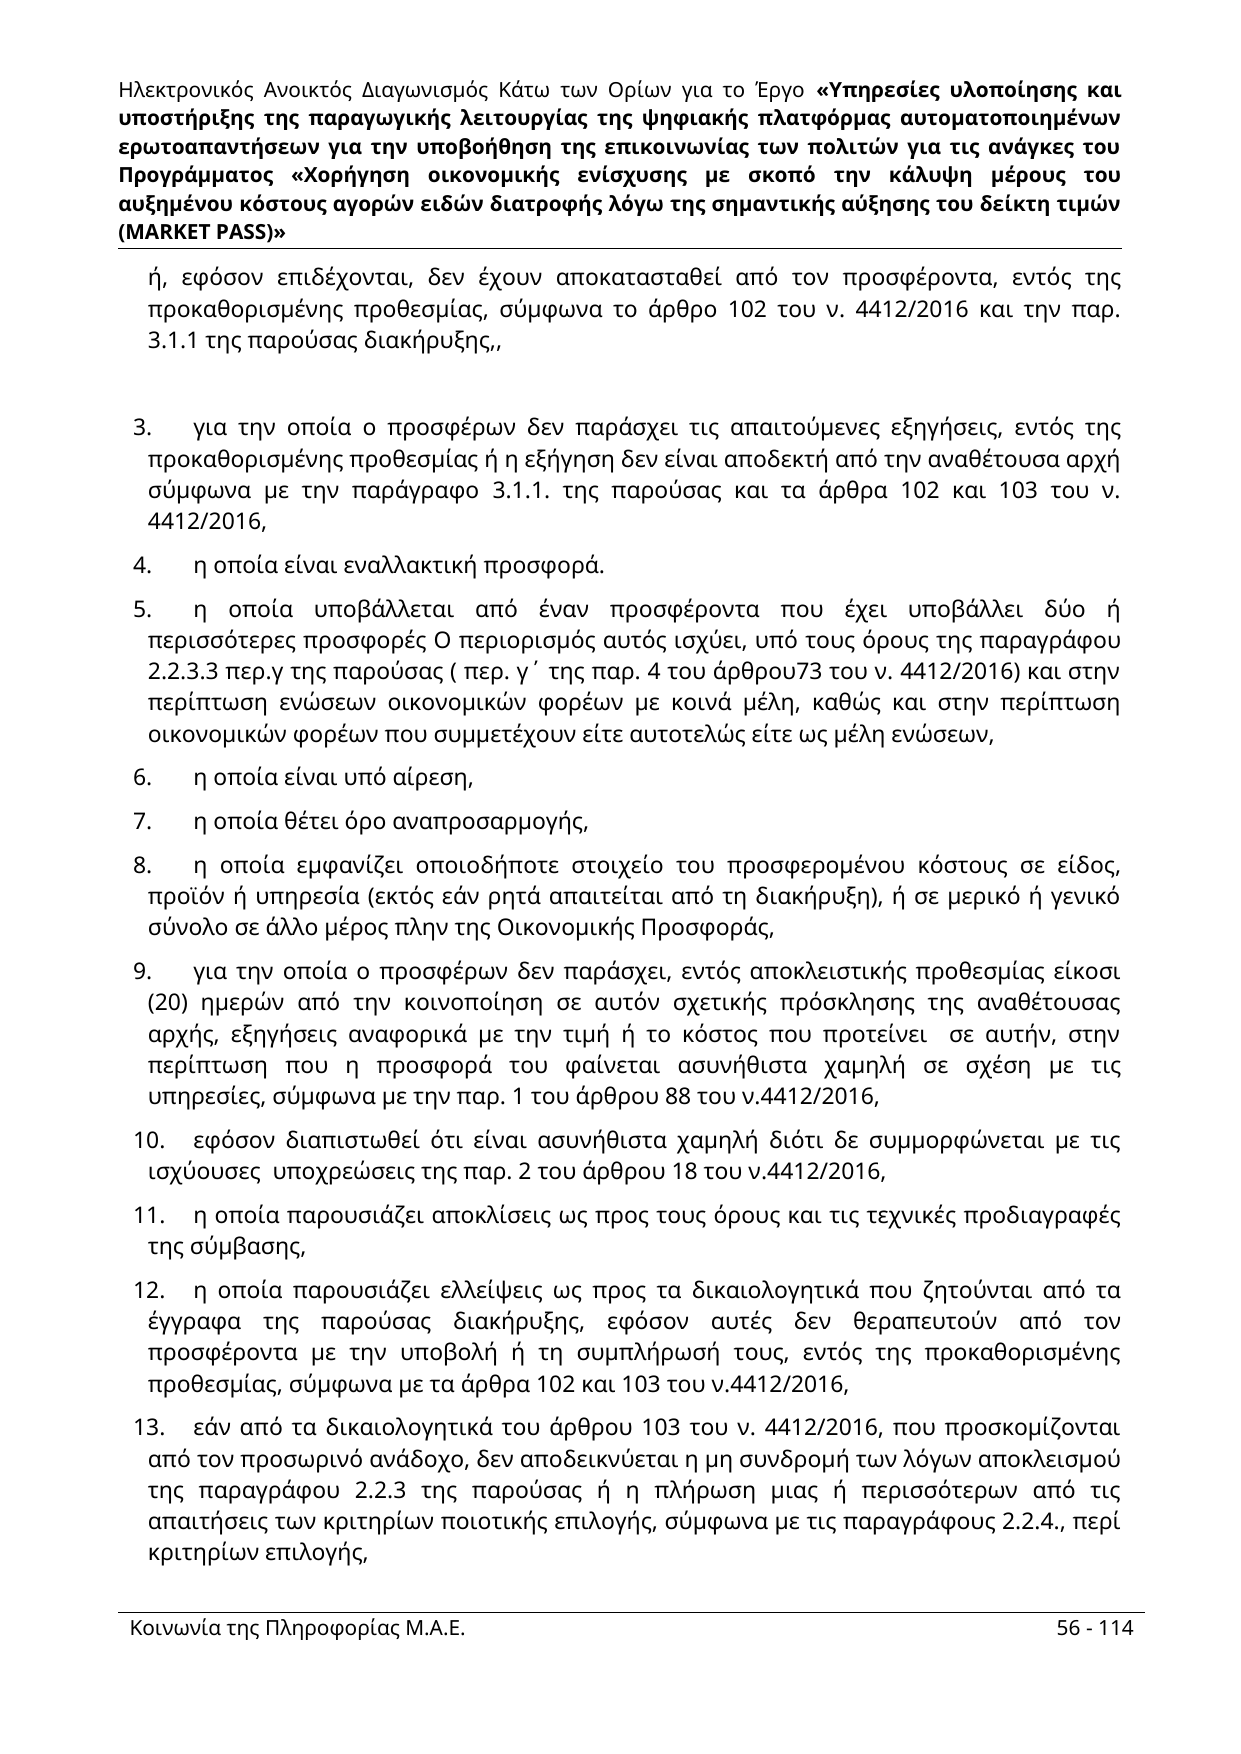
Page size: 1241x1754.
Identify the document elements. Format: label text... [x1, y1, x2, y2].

list η οποία είναι υπό αίρεση, [133, 761, 1122, 792]
list για την οποία ο προσφέρων δεν παράσχει, εντός αποκλειστικής προθεσμίας είκοσι (20) ημερών από την κοινοποίηση σε αυτόν σχετικής πρόσκλησης της αναθέτουσας αρχής, εξηγήσεις αναφορικά με την τιμή ή το κόστος που προτείνει σε αυτήν, στην περίπτωση που η προσφορά του φαίνεται ασυνήθιστα χαμηλή σε σχέση με τις υπηρεσίες, σύμφωνα με την παρ. 1 του άρθρου 88 του ν.4412/2016, [133, 955, 1122, 1111]
list εφόσον διαπιστωθεί ότι είναι ασυνήθιστα χαμηλή διότι δε συμμορφώνεται με τις ισχύουσες υποχρεώσεις της παρ. 2 του άρθρου 18 του ν.4412/2016, [133, 1124, 1122, 1186]
list η οποία παρουσιάζει αποκλίσεις ως προς τους όρους και τις τεχνικές προδιαγραφές της σύμβασης, [133, 1199, 1122, 1261]
list η οποία θέτει όρο αναπροσαρμογής, [133, 805, 1122, 836]
list η οποία υποβάλλεται από έναν προσφέροντα που έχει υποβάλλει δύο ή περισσότερες προσφορές Ο περιορισμός αυτός ισχύει, υπό τους όρους της παραγράφου 2.2.3.3 περ.γ της παρούσας ( περ. γ΄ της παρ. 4 του άρθρου73 του ν. 4412/2016) και στην περίπτωση ενώσεων οικονομικών φορέων με κοινά μέλη, καθώς και στην περίπτωση οικονομικών φορέων που συμμετέχουν είτε αυτοτελώς είτε ως μέλη ενώσεων, [133, 592, 1122, 749]
list για την οποία ο προσφέρων δεν παράσχει τις απαιτούμενες εξηγήσεις, εντός της προκαθορισμένης προθεσμίας ή η εξήγηση δεν είναι αποδεκτή από την αναθέτουσα αρχή σύμφωνα με την παράγραφο 3.1.1. της παρούσας και τα άρθρα 102 και 103 του ν. 4412/2016, [133, 411, 1122, 536]
list εάν από τα δικαιολογητικά του άρθρου 103 του ν. 4412/2016, που προσκομίζονται από τον προσωρινό ανάδοχο, δεν αποδεικνύεται η μη συνδρομή των λόγων αποκλεισμού της παραγράφου 2.2.3 της παρούσας ή η πλήρωση μιας ή περισσότερων από τις απαιτήσεις των κριτηρίων ποιοτικής επιλογής, σύμφωνα με τις παραγράφους 2.2.4., περί κριτηρίων επιλογής, [133, 1411, 1122, 1567]
list η οποία εμφανίζει οποιοδήποτε στοιχείο του προσφερομένου κόστους σε είδος, προϊόν ή υπηρεσία (εκτός εάν ρητά απαιτείται από τη διακήρυξη), ή σε μερικό ή γενικό σύνολο σε άλλο μέρος πλην της Οικονομικής Προσφοράς, [133, 849, 1122, 942]
list η οποία είναι εναλλακτική προσφορά. [133, 549, 1122, 580]
list η οποία παρουσιάζει ελλείψεις ως προς τα δικαιολογητικά που ζητούνται από τα έγγραφα της παρούσας διακήρυξης, εφόσον αυτές δεν θεραπευτούν από τον προσφέροντα με την υποβολή ή τη συμπλήρωσή τους, εντός της προκαθορισμένης προθεσμίας, σύμφωνα με τα άρθρα 102 και 103 του ν.4412/2016, [133, 1274, 1122, 1399]
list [133, 261, 1122, 355]
